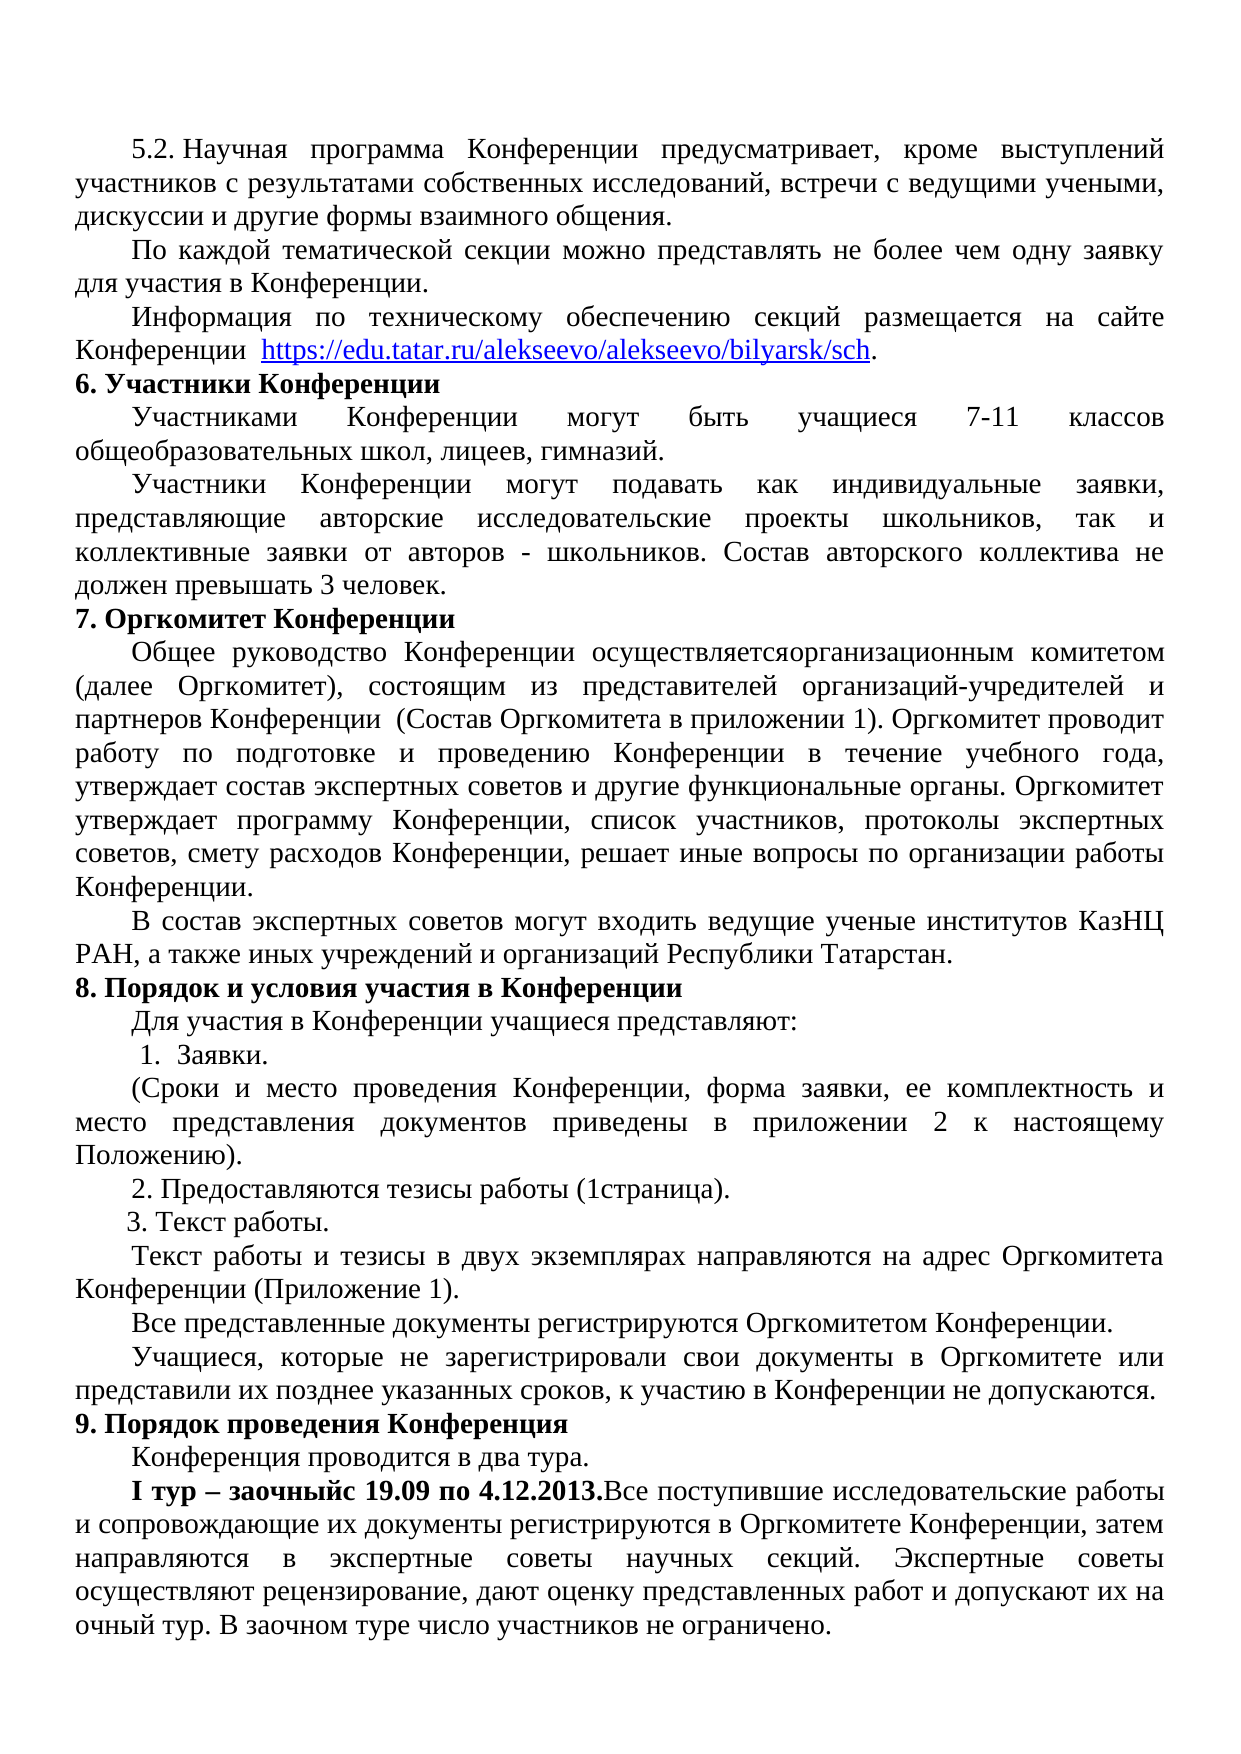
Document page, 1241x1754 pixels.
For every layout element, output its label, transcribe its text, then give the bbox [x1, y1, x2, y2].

text 7. Оргкомитет Конференции [75, 601, 1165, 634]
text (Сроки и место проведения Конференции, форма заявки, ее комплектность и место представления документов приведены в приложении 2 к настоящему Положению). [75, 1070, 1165, 1171]
list Заявки. [139, 1037, 1165, 1070]
text 2. Предоставляются тезисы работы (1страница). [75, 1171, 1165, 1204]
text Участники Конференции могут подавать как индивидуальные заявки, представляющие авторские исследовательские проекты школьников, так и коллективные заявки от авторов - школьников. Состав авторского коллектива не должен превышать 3 человек. [75, 467, 1165, 601]
text Информация по техническому обеспечению секций размещается на сайте Конференции https://edu.tatar.ru/alekseevo/alekseevo/bilyarsk/sch. [75, 299, 1165, 366]
text Участниками Конференции могут быть учащиеся 7-11 классов общеобразовательных школ, лицеев, гимназий. [75, 399, 1165, 467]
text Текст работы и тезисы в двух экземплярах направляются на адрес Оргкомитета Конференции (Приложение 1). [75, 1238, 1165, 1305]
text Конференция проводится в два тура. [75, 1439, 1165, 1473]
text I тур – заочныйс 19.09 по 4.12.2013.Все поступившие исследовательские работы и сопровождающие их документы регистрируются в Оргкомитете Конференции, затем направляются в экспертные советы научных секций. Экспертные советы осуществляют рецензирование, дают оценку представленных работ и допускают их на очный тур. В заочном туре число участников не ограничено. [75, 1473, 1165, 1641]
text Учащиеся, которые не зарегистрировали свои документы в Оргкомитете или представили их позднее указанных сроков, к участию в Конференции не допускаются. [75, 1339, 1165, 1406]
text По каждой тематической секции можно представлять не более чем одну заявку для участия в Конференции. [75, 232, 1165, 299]
text 6. Участники Конференции [75, 366, 1165, 399]
text Общее руководство Конференции осуществляетсяорганизационным комитетом (далее Оргкомитет), состоящим из представителей организаций-учредителей и партнеров Конференции (Состав Оргкомитета в приложении 1). Оргкомитет проводит работу по подготовке и проведению Конференции в течение учебного года, утверждает состав экспертных советов и другие функциональные органы. Оргкомитет утверждает программу Конференции, список участников, протоколы экспертных советов, смету расходов Конференции, решает иные вопросы по организации работы Конференции. [75, 634, 1165, 903]
text 3. Текст работы. [75, 1204, 1165, 1238]
text Все представленные документы регистрируются Оргкомитетом Конференции. [75, 1305, 1165, 1339]
text 9. Порядок проведения Конференция [75, 1406, 1165, 1439]
text В состав экспертных советов могут входить ведущие ученые институтов КазНЦ РАН, а также иных учреждений и организаций Республики Татарстан. [75, 903, 1165, 970]
text Для участия в Конференции учащиеся представляют: [75, 1003, 1165, 1037]
text 5.2. Научная программа Конференции предусматривает, кроме выступлений участников с результатами собственных исследований, встречи с ведущими учеными, дискуссии и другие формы взаимного общения. [75, 131, 1165, 232]
text 8. Порядок и условия участия в Конференции [75, 970, 1165, 1003]
